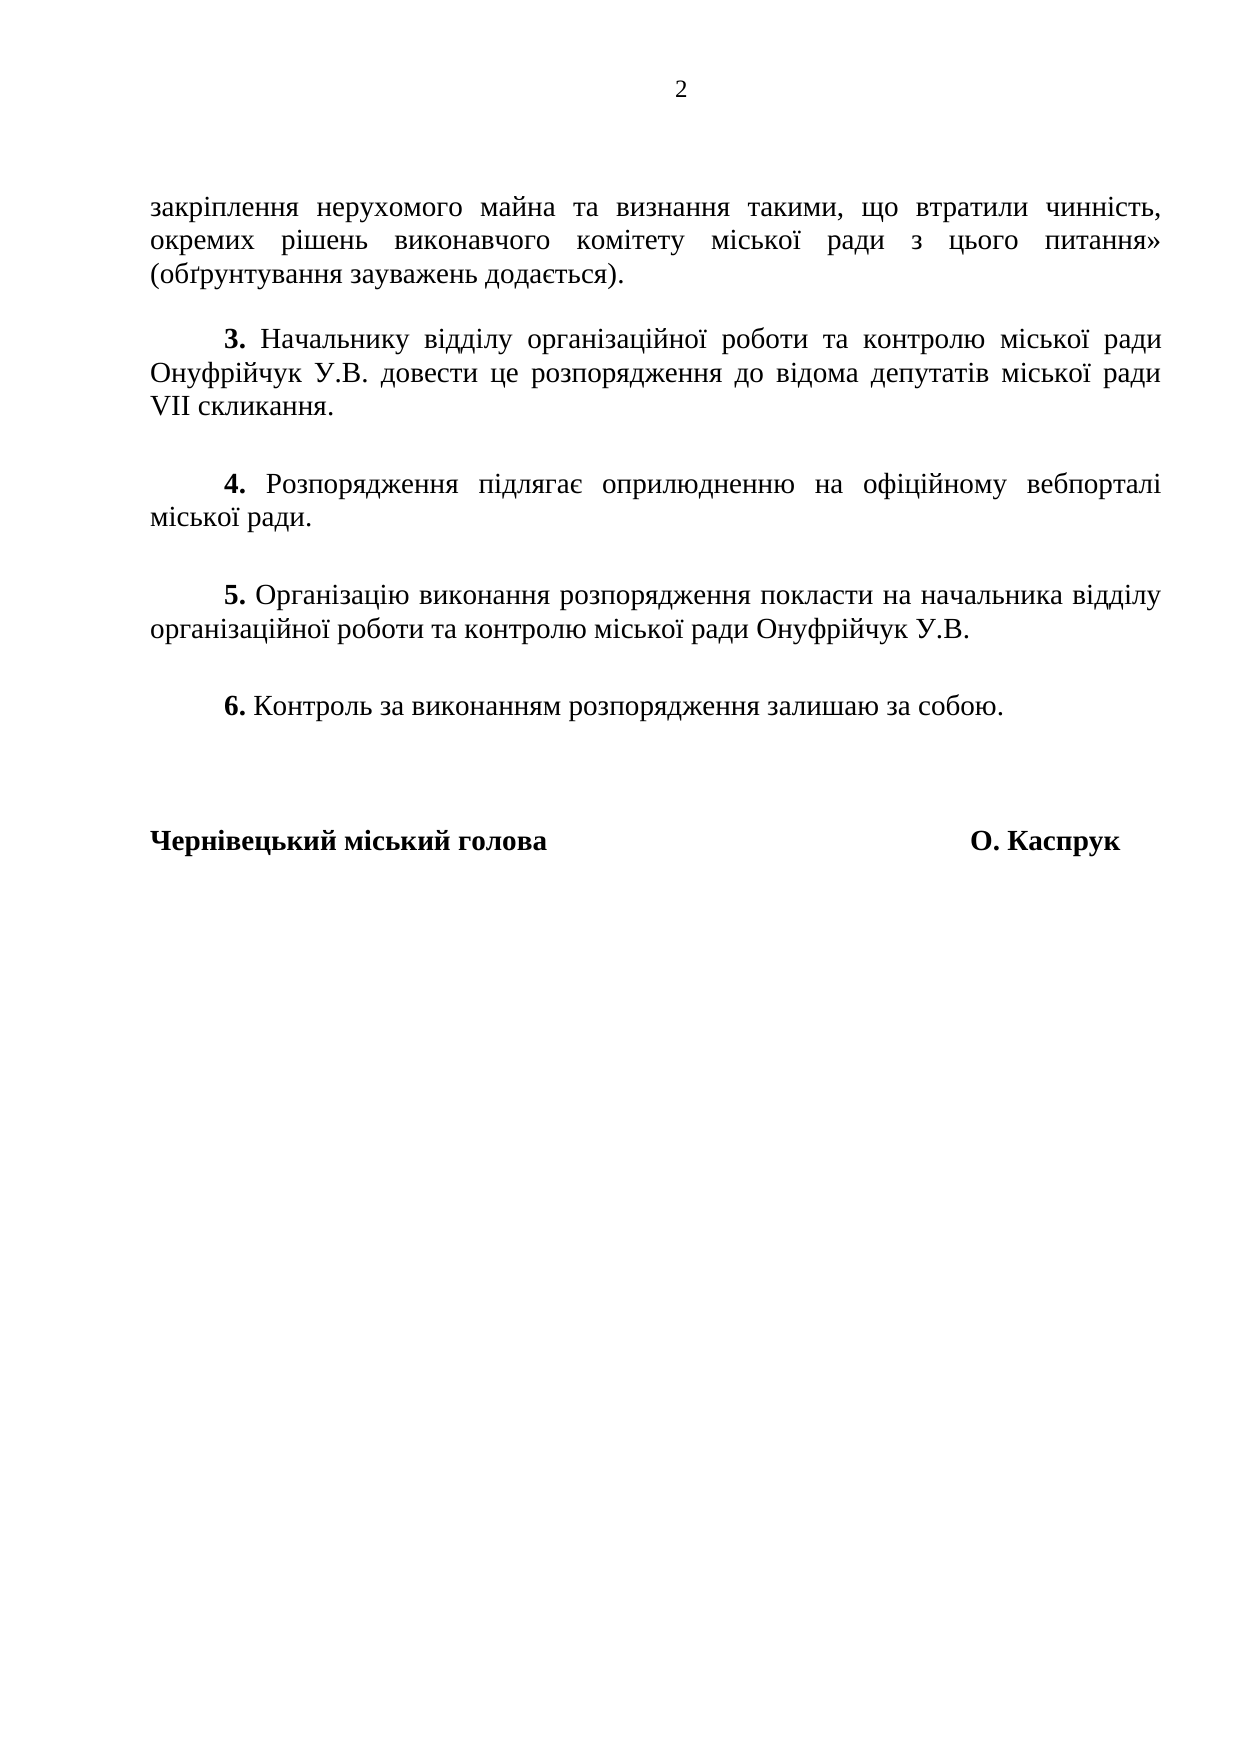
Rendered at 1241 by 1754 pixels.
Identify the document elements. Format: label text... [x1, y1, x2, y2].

text 4. Розпорядження підлягає оприлюдненню на офіційному вебпорталі міської ради. [150, 466, 1162, 533]
text 6. Контроль за виконанням розпорядження залишаю за собою. [150, 688, 1162, 722]
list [150, 103, 1162, 289]
text Чернівецький міський голова О. Каспрук [150, 823, 1162, 856]
text 3. Начальнику відділу організаційної роботи та контролю міської ради Онуфрійчук У.В. довести це розпорядження до відома депутатів міської ради VІI скликання. [150, 321, 1162, 422]
text 5. Організацію виконання розпорядження покласти на начальника відділу організаційної роботи та контролю міської ради Онуфрійчук У.В. [150, 577, 1162, 644]
